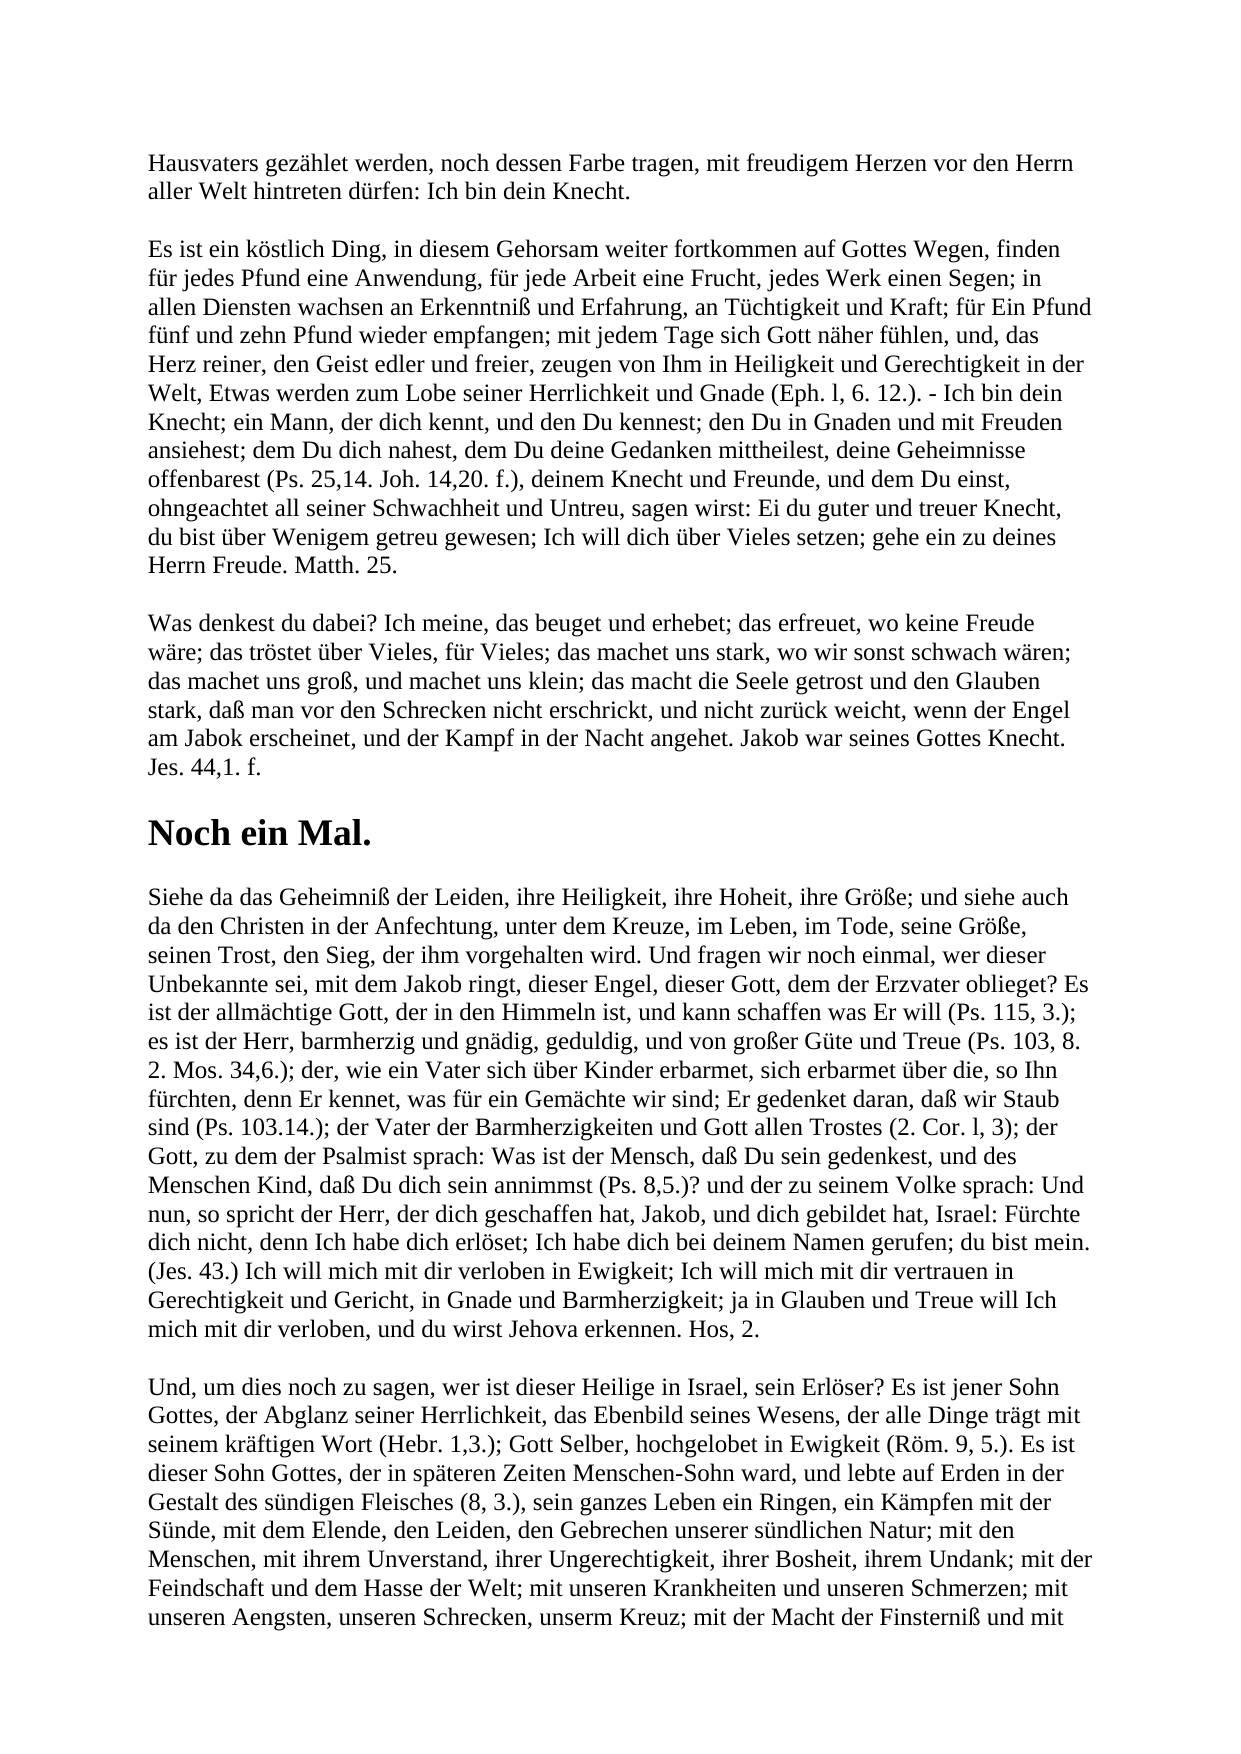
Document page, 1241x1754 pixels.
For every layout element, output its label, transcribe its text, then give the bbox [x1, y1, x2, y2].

text Was denkest du dabei? Ich meine, das beuget und erhebet; das erfreuet, wo keine Freude wäre; das tröstet über Vieles, für Vieles; das machet uns stark, wo wir sonst schwach wären; das machet uns groß, und machet uns klein; das macht die Seele getrost und den Glauben stark, daß man vor den Schrecken nicht erschrickt, und nicht zurück weicht, wenn der Engel am Jabok erscheinet, und der Kampf in der Nacht angehet. Jakob war seines Gottes Knecht. Jes. 44,1. f. [148, 608, 1093, 781]
text Siehe da das Geheimniß der Leiden, ihre Heiligkeit, ihre Hoheit, ihre Größe; und siehe auch da den Christen in der Anfechtung, unter dem Kreuze, im Leben, im Tode, seine Größe, seinen Trost, den Sieg, der ihm vorgehalten wird. Und fragen wir noch einmal, wer dieser Unbekannte sei, mit dem Jakob ringt, dieser Engel, dieser Gott, dem der Erzvater oblieget? Es ist der allmächtige Gott, der in den Himmeln ist, und kann schaffen was Er will (Ps. 115, 3.); es ist der Herr, barmherzig und gnädig, geduldig, und von großer Güte und Treue (Ps. 103, 8. 2. Mos. 34,6.); der, wie ein Vater sich über Kinder erbarmet, sich erbarmet über die, so Ihn fürchten, denn Er kennet, was für ein Gemächte wir sind; Er gedenket daran, daß wir Staub sind (Ps. 103.14.); der Vater der Barmherzigkeiten und Gott allen Trostes (2. Cor. l, 3); der Gott, zu dem der Psalmist sprach: Was ist der Mensch, daß Du sein gedenkest, und des Menschen Kind, daß Du dich sein annimmst (Ps. 8,5.)? und der zu seinem Volke sprach: Und nun, so spricht der Herr, der dich geschaffen hat, Jakob, und dich gebildet hat, Israel: Fürchte dich nicht, denn Ich habe dich erlöset; Ich habe dich bei deinem Namen gerufen; du bist mein. (Jes. 43.) Ich will mich mit dir verloben in Ewigkeit; Ich will mich mit dir vertrauen in Gerechtigkeit und Gericht, in Gnade und Barmherzigkeit; ja in Glauben und Treue will Ich mich mit dir verloben, und du wirst Jehova erkennen. Hos, 2. [148, 882, 1093, 1342]
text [148, 148, 1093, 205]
subtitle Noch ein Mal. [148, 810, 1093, 853]
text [148, 1372, 1093, 1630]
text Es ist ein köstlich Ding, in diesem Gehorsam weiter fortkommen auf Gottes Wegen, finden für jedes Pfund eine Anwendung, für jede Arbeit eine Frucht, jedes Werk einen Segen; in allen Diensten wachsen an Erkenntniß und Erfahrung, an Tüchtigkeit und Kraft; für Ein Pfund fünf und zehn Pfund wieder empfangen; mit jedem Tage sich Gott näher fühlen, und, das Herz reiner, den Geist edler und freier, zeugen von Ihm in Heiligkeit und Gerechtigkeit in der Welt, Etwas werden zum Lobe seiner Herrlichkeit und Gnade (Eph. l, 6. 12.). - Ich bin dein Knecht; ein Mann, der dich kennt, und den Du kennest; den Du in Gnaden und mit Freuden ansiehest; dem Du dich nahest, dem Du deine Gedanken mittheilest, deine Geheimnisse offenbarest (Ps. 25,14. Joh. 14,20. f.), deinem Knecht und Freunde, und dem Du einst, ohngeachtet all seiner Schwachheit und Untreu, sagen wirst: Ei du guter und treuer Knecht, du bist über Wenigem getreu gewesen; Ich will dich über Vieles setzen; gehe ein zu deines Herrn Freude. Matth. 25. [148, 234, 1093, 579]
